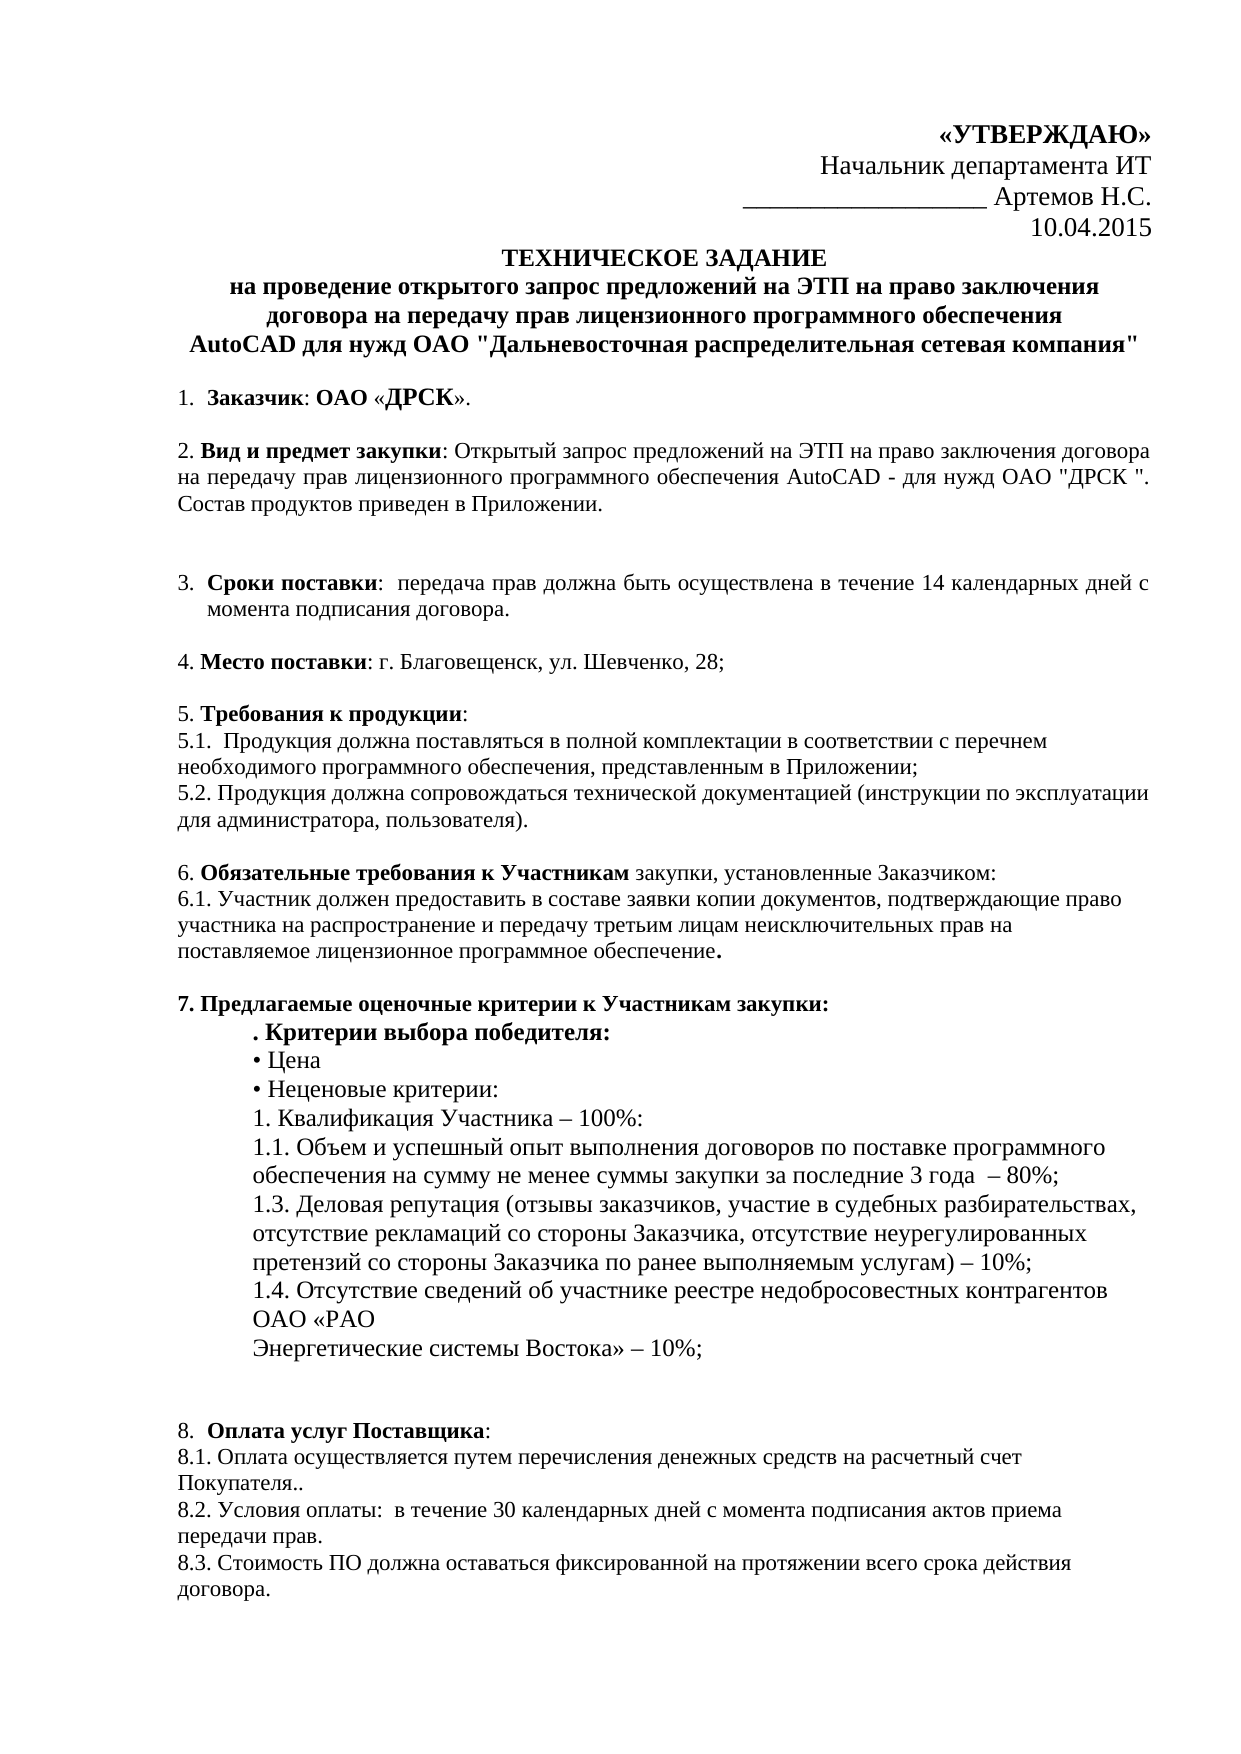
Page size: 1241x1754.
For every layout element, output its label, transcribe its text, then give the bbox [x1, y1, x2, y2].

text на проведение открытого запрос предложений на ЭТП на право заключения договора на передачу прав лицензионного программного обеспечения [177, 271, 1152, 329]
text «Утверждаю» [177, 118, 1152, 149]
text 8.2. Условия оплаты: в течение 30 календарных дней с момента подписания актов приема передачи прав. [177, 1496, 1152, 1548]
text __________________ Артемов Н.С. [177, 180, 1152, 212]
text ТЕХНИЧЕСКОЕ ЗАДАНИЕ [177, 243, 1152, 271]
text Энергетические системы Востока» – 10%; [252, 1333, 1152, 1390]
text 6.1. Участник должен предоставить в составе заявки копии документов, подтверждающие право участника на распространение и передачу третьим лицам неисключительных прав на поставляемое лицензионное программное обеспечение. [177, 885, 1152, 964]
text 8. Оплата услуг Поставщика: [177, 1417, 1152, 1443]
text AutoCAD для нужд ОАО "Дальневосточная распределительная сетевая компания" [177, 329, 1152, 358]
text 5.1. Продукция должна поставляться в полной комплектации в соответствии с перечнем необходимого программного обеспечения, представленным в Приложении; [177, 727, 1152, 779]
text 2. Вид и предмет закупки: Открытый запрос предложений на ЭТП на право заключения договора на передачу прав лицензионного программного обеспечения AutoCAD - для нужд ОАО "ДРСК ". Состав продуктов приведен в Приложении. [177, 437, 1152, 516]
list Заказчик: ОАО «ДРСК». [177, 382, 1152, 411]
text 6. Обязательные требования к Участникам закупки, установленные Заказчиком: [177, 858, 1152, 885]
text 8.3. Стоимость ПО должна оставаться фиксированной на протяжении всего срока действия договора. [177, 1548, 1152, 1601]
text 10.04.2015 [177, 212, 1152, 243]
text 5. Требования к продукции: [177, 700, 1152, 727]
list Сроки поставки: передача прав должна быть осуществлена в течение 14 календарных дней с момента подписания договора. [177, 569, 1152, 621]
text Начальник департамента ИТ [177, 149, 1152, 180]
text . Критерии выбора победителя: [252, 1017, 1152, 1045]
text • Цена • Неценовые критерии: 1. Квалификация Участника – 100%: 1.1. Объем и успешный опыт выполнения договоров по поставке программного обеспечения на сумму не менее суммы закупки за последние 3 года – 80%; 1.3. Деловая репутация (отзывы заказчиков, участие в судебных разбирательствах, отсутствие рекламаций со стороны Заказчика, отсутствие неурегулированных претензий со стороны Заказчика по ранее выполняемым услугам) – 10%; 1.4. Отсутствие сведений об участнике реестре недобросовестных контрагентов ОАО «РАО [252, 1045, 1152, 1333]
text 7. Предлагаемые оценочные критерии к Участникам закупки: [177, 990, 1152, 1017]
text 8.1. Оплата осуществляется путем перечисления денежных средств на расчетный счет Покупателя.. [177, 1443, 1152, 1496]
text 5.2. Продукция должна сопровождаться технической документацией (инструкции по эксплуатации для администратора, пользователя). [177, 779, 1152, 832]
text 4. Место поставки: г. Благовещенск, ул. Шевченко, 28; [177, 648, 1152, 674]
